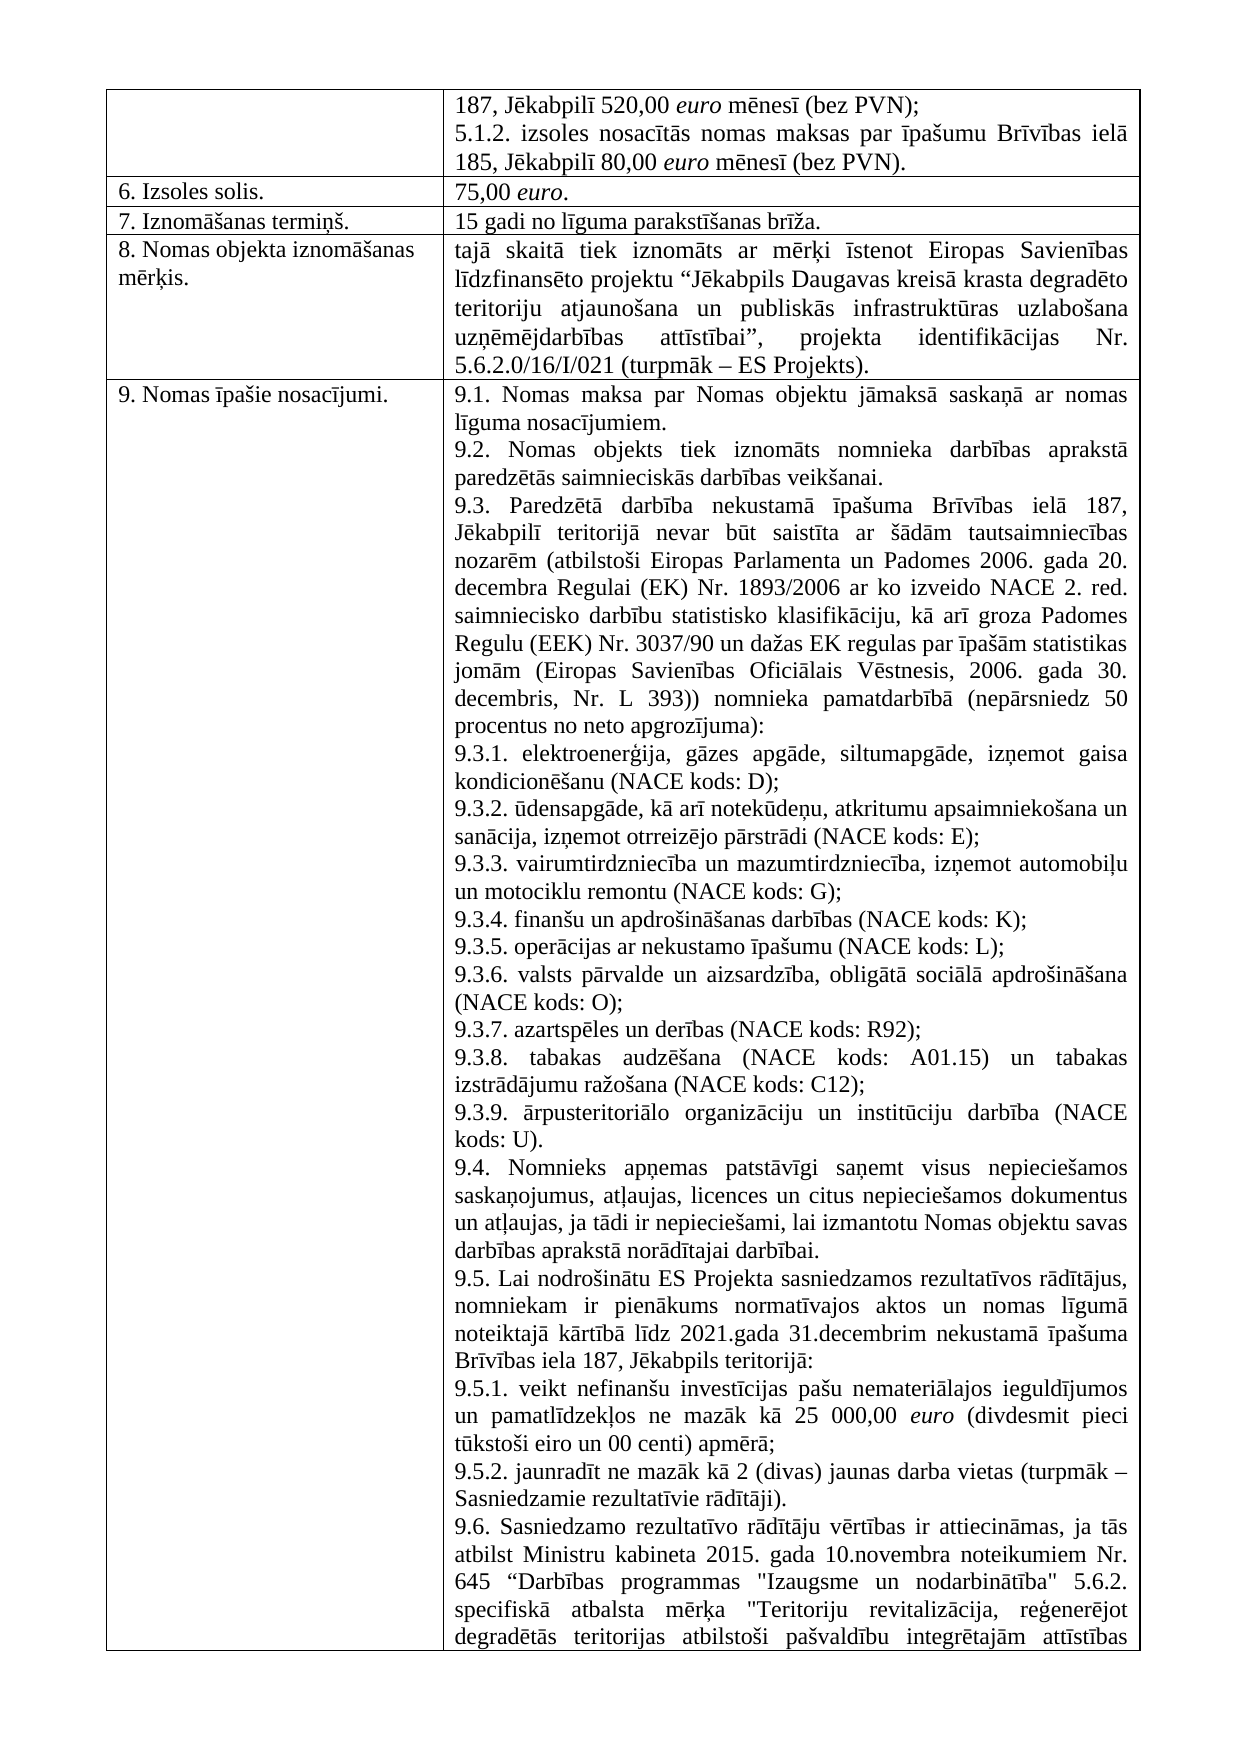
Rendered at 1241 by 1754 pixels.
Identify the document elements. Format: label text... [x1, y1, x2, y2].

table_cell 7. Iznomāšanas termiņš. [107, 207, 443, 234]
table_cell 6. Izsoles solis. [107, 177, 443, 206]
table_cell 15 gadi no līguma parakstīšanas brīža. [444, 207, 1139, 234]
table_cell 75,00 euro. [444, 177, 1139, 206]
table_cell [444, 90, 1139, 176]
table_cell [107, 90, 443, 176]
table_cell 8. Nomas objekta iznomāšanas mērķis. [107, 235, 443, 379]
table_cell tajā skaitā tiek iznomāts ar mērķi īstenot Eiropas Savienības līdzfinansēto projektu “Jēkabpils Daugavas kreisā krasta degradēto teritoriju atjaunošana un publiskās infrastruktūras uzlabošana uzņēmējdarbības attīstībai”, projekta identifikācijas Nr. 5.6.2.0/16/I/021 (turpmāk – ES Projekts). [444, 235, 1139, 379]
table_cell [444, 380, 1139, 1650]
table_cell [107, 380, 443, 1650]
